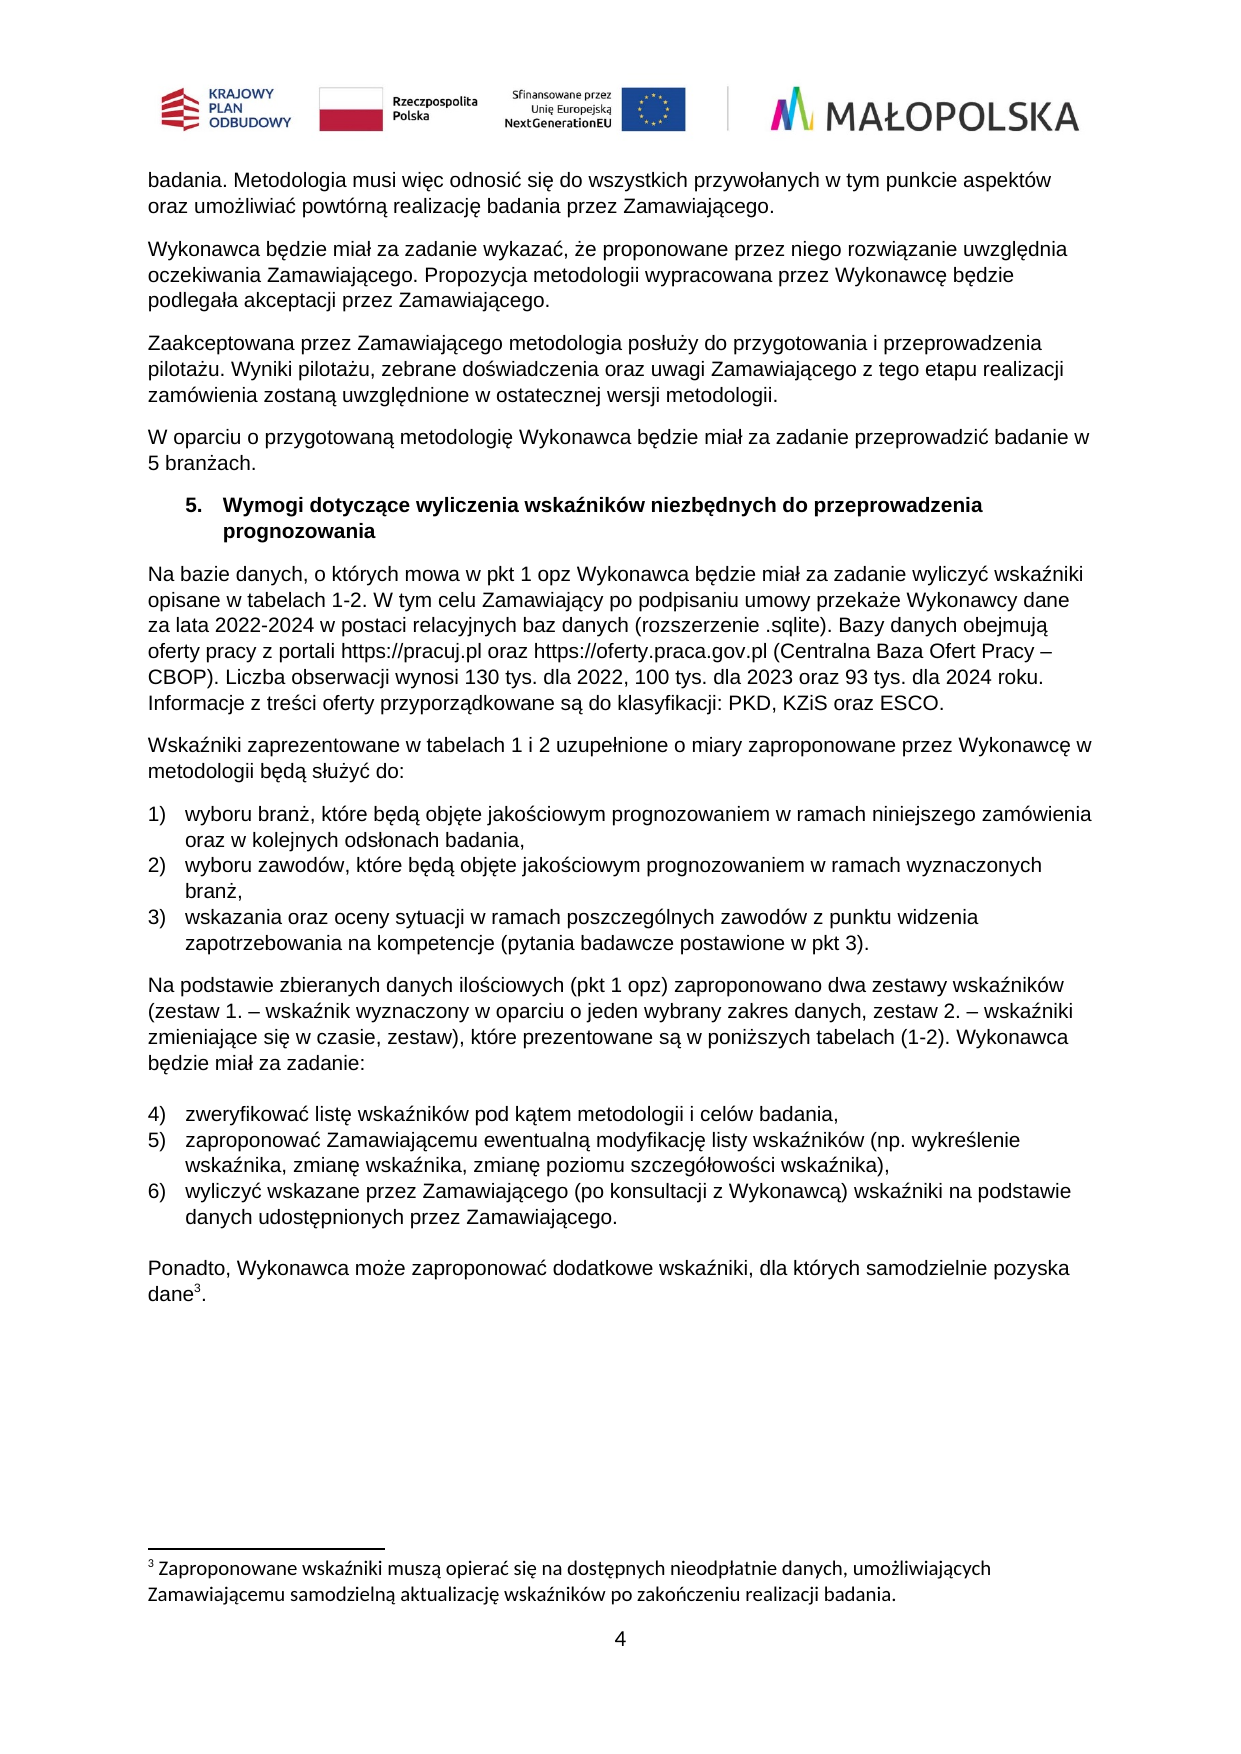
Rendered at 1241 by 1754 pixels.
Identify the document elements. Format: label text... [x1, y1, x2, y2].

list zweryfikować listę wskaźników pod kątem metodologii i celów badania, [148, 1102, 1093, 1126]
picture [147, 73, 1093, 145]
text W oparciu o przygotowaną metodologię Wykonawca będzie miał za zadanie przeprowadzić badanie w 5 branżach. [148, 425, 1093, 475]
list zaproponować Zamawiającemu ewentualną modyfikację listy wskaźników (np. wykreślenie wskaźnika, zmianę wskaźnika, zmianę poziomu szczegółowości wskaźnika), [148, 1127, 1093, 1177]
text Wskaźniki zaprezentowane w tabelach 1 i 2 uzupełnione o miary zaproponowane przez Wykonawcę w metodologii będą służyć do: [148, 733, 1093, 783]
text Ponadto, Wykonawca może zaproponować dodatkowe wskaźniki, dla których samodzielnie pozyska dane. [148, 1256, 1093, 1306]
text Zaakceptowana przez Zamawiającego metodologia posłuży do przygotowania i przeprowadzenia pilotażu. Wyniki pilotażu, zebrane doświadczenia oraz uwagi Zamawiającego z tego etapu realizacji zamówienia zostaną uwzględnione w ostatecznej wersji metodologii. [148, 331, 1093, 406]
text Na bazie danych, o których mowa w pkt 1 opz Wykonawca będzie miał za zadanie wyliczyć wskaźniki opisane w tabelach 1-2. W tym celu Zamawiający po podpisaniu umowy przekaże Wykonawcy dane za lata 2022-2024 w postaci relacyjnych baz danych (rozszerzenie .sqlite). Bazy danych obejmują oferty pracy z portali https://pracuj.pl oraz https://oferty.praca.gov.pl (Centralna Baza Ofert Pracy – CBOP). Liczba obserwacji wynosi 130 tys. dla 2022, 100 tys. dla 2023 oraz 93 tys. dla 2024 roku. Informacje z treści oferty przyporządkowane są do klasyfikacji: PKD, KZiS oraz ESCO. [148, 562, 1093, 715]
text Na podstawie zbieranych danych ilościowych (pkt 1 opz) zaproponowano dwa zestawy wskaźników (zestaw 1. – wskaźnik wyznaczony w oparciu o jeden wybrany zakres danych, zestaw 2. – wskaźniki zmieniające się w czasie, zestaw), które prezentowane są w poniższych tabelach (1-2). Wykonawca będzie miał za zadanie: [148, 973, 1093, 1075]
list wskazania oraz oceny sytuacji w ramach poszczególnych zawodów z punktu widzenia zapotrzebowania na kompetencje (pytania badawcze postawione w pkt 3). [148, 905, 1093, 955]
list wyliczyć wskazane przez Zamawiającego (po konsultacji z Wykonawcą) wskaźniki na podstawie danych udostępnionych przez Zamawiającego. [148, 1179, 1093, 1229]
text Wykonawca będzie miał za zadanie wykazać, że proponowane przez niego rozwiązanie uwzględnia oczekiwania Zamawiającego. Propozycja metodologii wypracowana przez Wykonawcę będzie podlegała akceptacji przez Zamawiającego. [148, 237, 1093, 312]
list wyboru zawodów, które będą objęte jakościowym prognozowaniem w ramach wyznaczonych branż, [148, 853, 1093, 903]
list wyboru branż, które będą objęte jakościowym prognozowaniem w ramach niniejszego zamówienia oraz w kolejnych odsłonach badania, [148, 802, 1093, 851]
list Wymogi dotyczące wyliczenia wskaźników niezbędnych do przeprowadzenia prognozowania [185, 493, 1093, 543]
